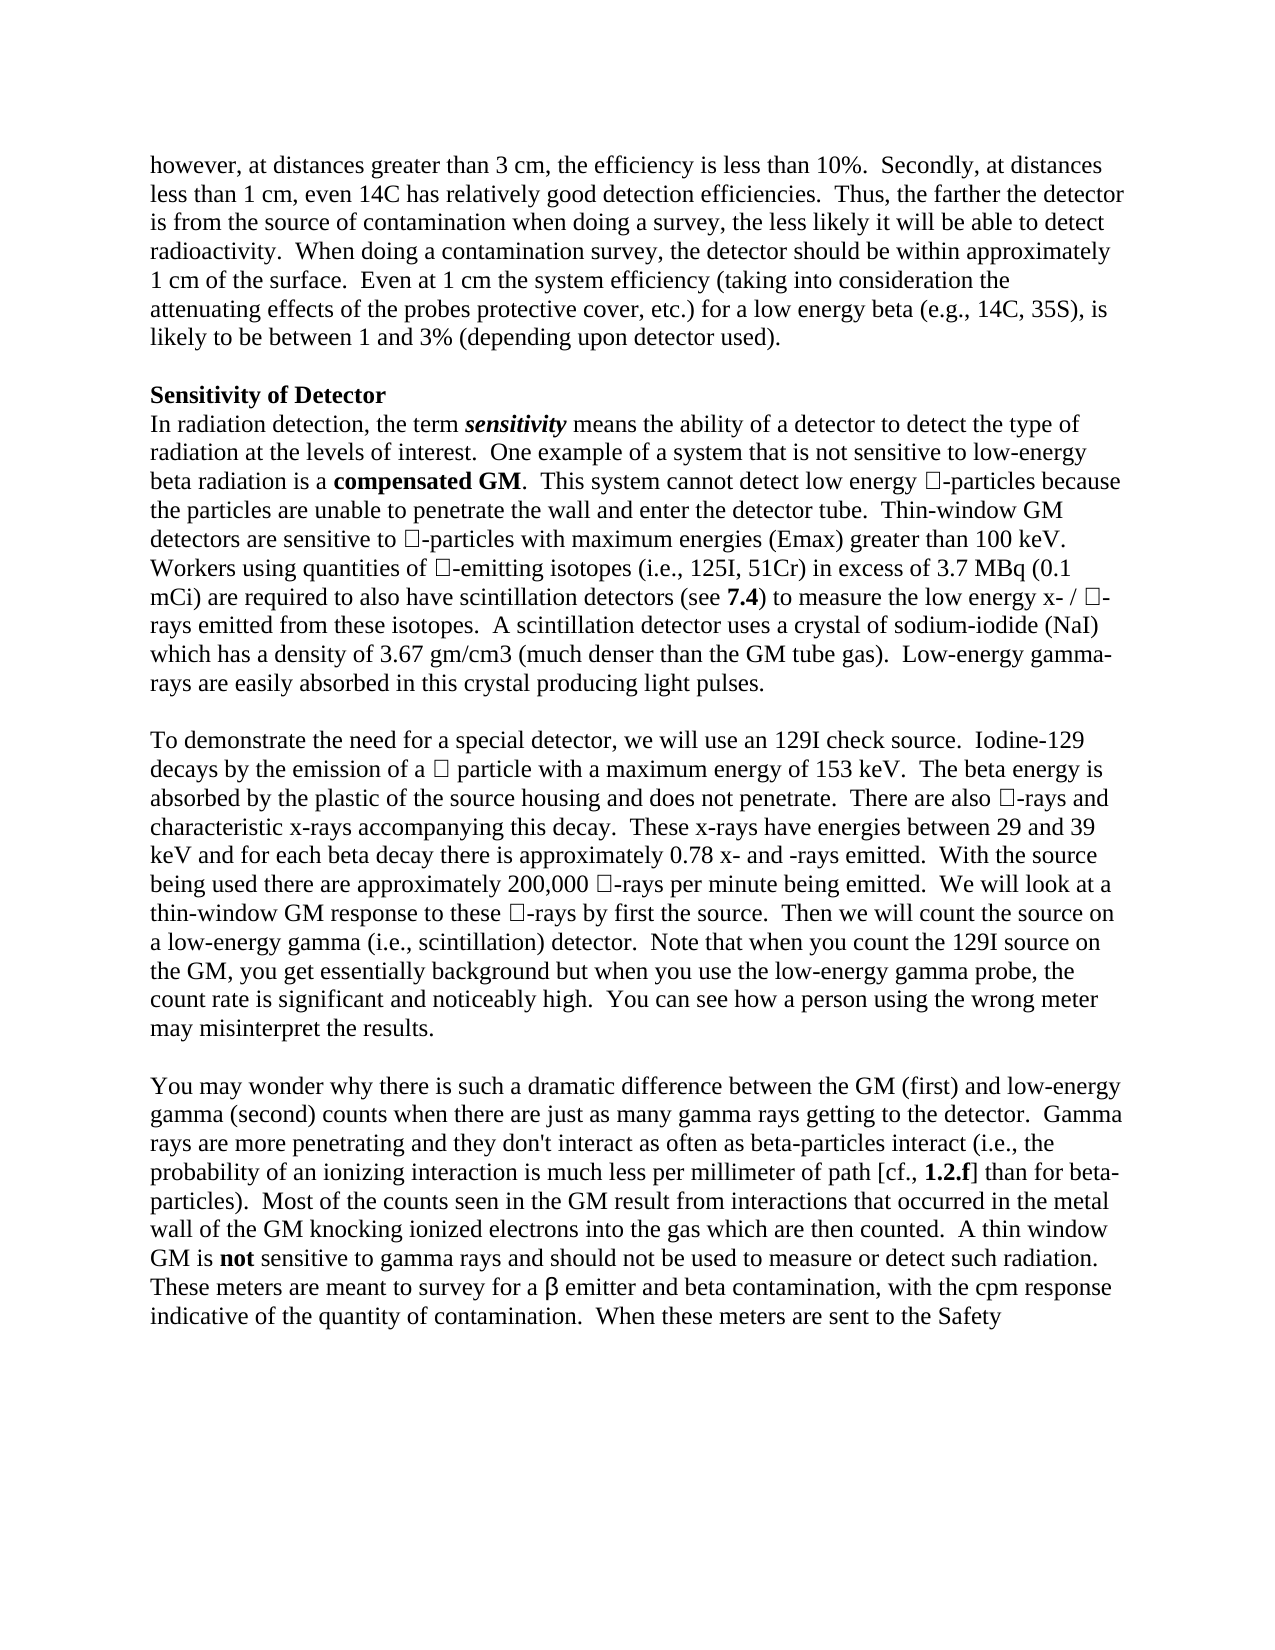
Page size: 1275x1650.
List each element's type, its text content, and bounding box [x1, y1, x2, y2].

text To demonstrate the need for a special detector, we will use an 129I check source. Iodine-129 decays by the emission of a 􀀒 particle with a maximum energy of 153 keV. The beta energy is absorbed by the plastic of the source housing and does not penetrate. There are also 􀀓-rays and characteristic x-rays accompanying this decay. These x-rays have energies between 29 and 39 keV and for each beta decay there is approximately 0.78 x- and -rays emitted. With the source being used there are approximately 200,000 􀀓-rays per minute being emitted. We will look at a thin-window GM response to these 􀀓-rays by first the source. Then we will count the source on a low-energy gamma (i.e., scintillation) detector. Note that when you count the 129I source on the GM, you get essentially background but when you use the low-energy gamma probe, the count rate is significant and noticeably high. You can see how a person using the wrong meter may misinterpret the results. [150, 725, 1125, 1042]
text Sensitivity of Detector [150, 380, 1125, 409]
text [150, 1071, 1125, 1330]
text In radiation detection, the term sensitivity means the ability of a detector to detect the type of radiation at the levels of interest. One example of a system that is not sensitive to low-energy beta radiation is a compensated GM. This system cannot detect low energy 􀀒-particles because the particles are unable to penetrate the wall and enter the detector tube. Thin-window GM detectors are sensitive to 􀀒-particles with maximum energies (Emax) greater than 100 keV. Workers using quantities of 􀀓-emitting isotopes (i.e., 125I, 51Cr) in excess of 3.7 MBq (0.1 mCi) are required to also have scintillation detectors (see 7.4) to measure the low energy x- / 􀀓-rays emitted from these isotopes. A scintillation detector uses a crystal of sodium-iodide (NaI) which has a density of 3.67 gm/cm3 (much denser than the GM tube gas). Low-energy gamma-rays are easily absorbed in this crystal producing light pulses. [150, 409, 1125, 697]
